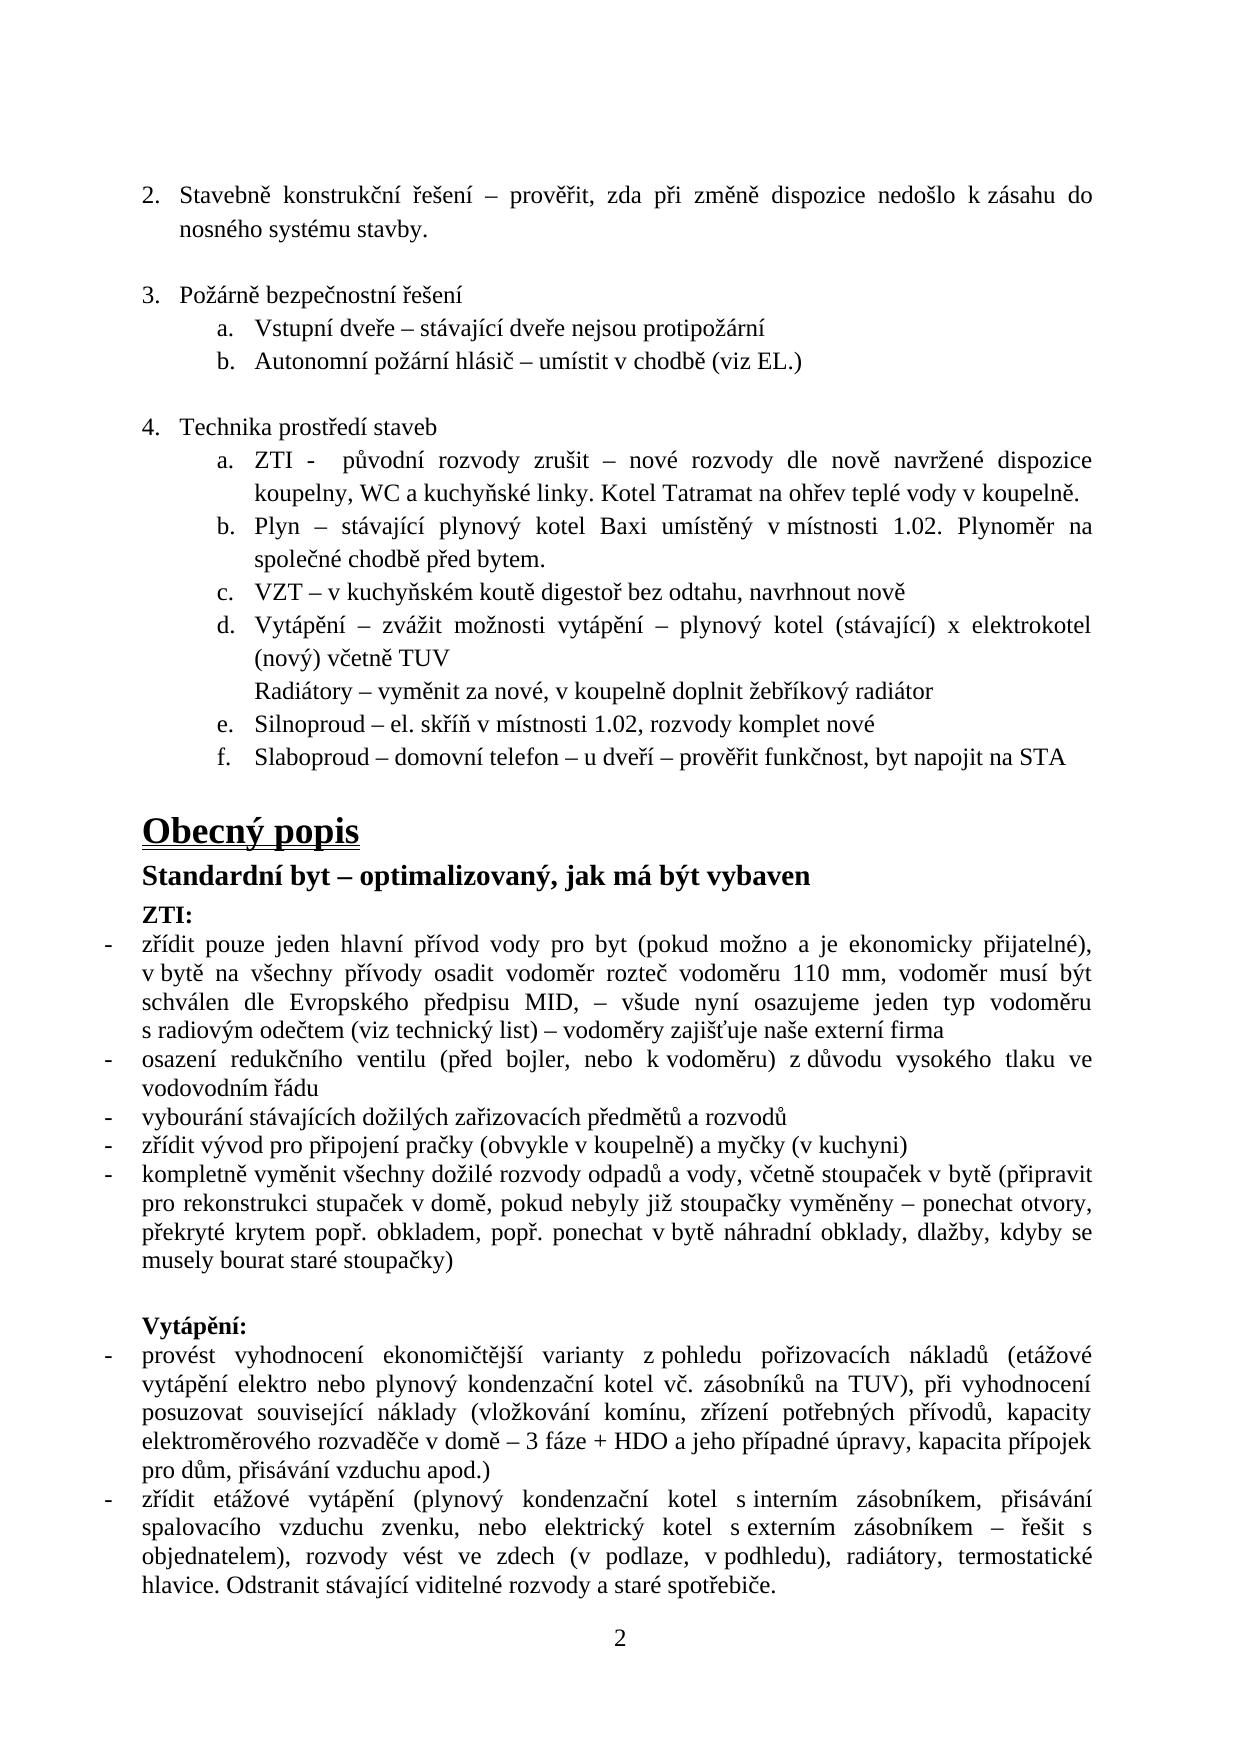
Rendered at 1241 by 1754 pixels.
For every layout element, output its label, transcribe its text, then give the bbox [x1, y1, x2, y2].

list Silnoproud – el. skříň v místnosti 1.02, rozvody komplet nové [217, 709, 1093, 738]
list zřídit etážové vytápění (plynový kondenzační kotel s interním zásobníkem, přisávání spalovacího vzduchu zvenku, nebo elektrický kotel s externím zásobníkem – řešit s objednatelem), rozvody vést ve zdech (v podlaze, v podhledu), radiátory, termostatické hlavice. Odstranit stávající viditelné rozvody a staré spotřebiče. [104, 1484, 1093, 1599]
list provést vyhodnocení ekonomičtější varianty z pohledu pořizovacích nákladů (etážové vytápění elektro nebo plynový kondenzační kotel vč. zásobníků na TUV), při vyhodnocení posuzovat související náklady (vložkování komínu, zřízení potřebných přívodů, kapacity elektroměrového rozvaděče v domě – 3 fáze + HDO a jeho případné úpravy, kapacita přípojek pro dům, přisávání vzduchu apod.) [104, 1340, 1093, 1484]
text ZTI: [142, 900, 1093, 929]
list Vstupní dveře – stávající dveře nejsou protipožární [217, 313, 1093, 341]
list Slaboproud – domovní telefon – u dveří – prověřit funkčnost, byt napojit na STA [217, 742, 1093, 771]
list osazení redukčního ventilu (před bojler, nebo k vodoměru) z důvodu vysokého tlaku ve vodovodním řádu [104, 1044, 1093, 1102]
list VZT – v kuchyňském koutě digestoř bez odtahu, navrhnout nově [217, 577, 1093, 606]
list Autonomní požární hlásič – umístit v chodbě (viz EL.) [217, 346, 1093, 374]
text Standardní byt – optimalizovaný, jak má být vybaven [142, 858, 1093, 891]
list kompletně vyměnit všechny dožilé rozvody odpadů a vody, včetně stoupaček v bytě (připravit pro rekonstrukci stupaček v domě, pokud nebyly již stoupačky vyměněny – ponechat otvory, překryté krytem popř. obkladem, popř. ponechat v bytě náhradní obklady, dlažby, kdyby se musely bourat staré stoupačky) [104, 1159, 1093, 1274]
list ZTI - původní rozvody zrušit – nové rozvody dle nově navržené dispozice koupelny, WC a kuchyňské linky. Kotel Tatramat na ohřev teplé vody v koupelně. [217, 445, 1093, 507]
list Stavebně konstrukční řešení – prověřit, zda při změně dispozice nedošlo k zásahu do nosného systému stavby. [142, 181, 1093, 242]
list zřídit vývod pro připojení pračky (obvykle v koupelně) a myčky (v kuchyni) [104, 1130, 1093, 1159]
list Požárně bezpečnostní řešení [142, 280, 1093, 308]
list vybourání stávajících dožilých zařizovacích předmětů a rozvodů [104, 1102, 1093, 1130]
text Vytápění: [142, 1311, 1093, 1340]
list zřídit pouze jeden hlavní přívod vody pro byt (pokud možno a je ekonomicky přijatelné), v bytě na všechny přívody osadit vodoměr rozteč vodoměru 110 mm, vodoměr musí být schválen dle Evropského předpisu MID, – všude nyní osazujeme jeden typ vodoměru s radiovým odečtem (viz technický list) – vodoměry zajišťuje naše externí firma [104, 929, 1093, 1044]
list Technika prostředí staveb [142, 412, 1093, 441]
list Vytápění – zvážit možnosti vytápění – plynový kotel (stávající) x elektrokotel (nový) včetně TUV [217, 610, 1093, 672]
list Radiátory – vyměnit za nové, v koupelně doplnit žebříkový radiátor [254, 676, 1093, 705]
text Obecný popis [142, 808, 1093, 851]
list Plyn – stávající plynový kotel Baxi umístěný v místnosti 1.02. Plynoměr na společné chodbě před bytem. [217, 511, 1093, 573]
